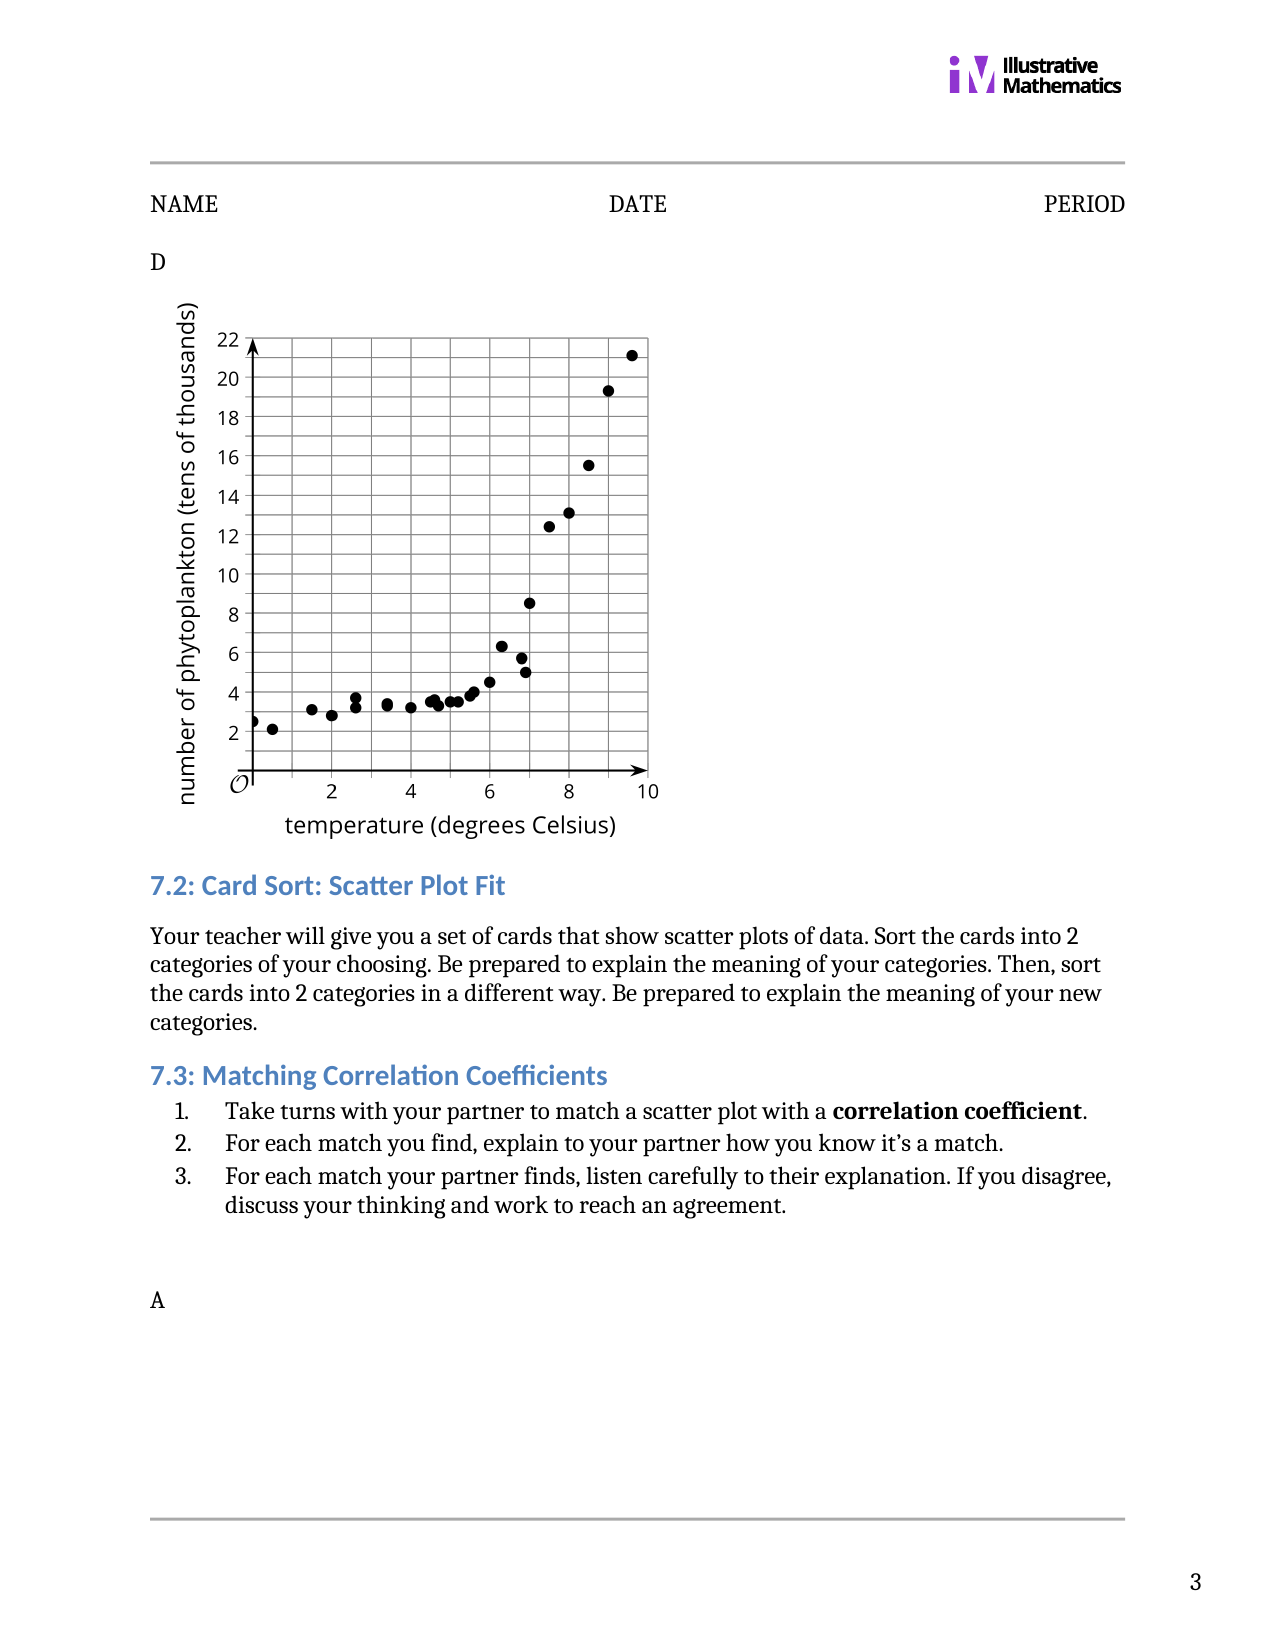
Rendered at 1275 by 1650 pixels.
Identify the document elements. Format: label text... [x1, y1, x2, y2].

subtitle 7.2: Card Sort: Scatter Plot Fit [150, 867, 1125, 903]
text D [150, 247, 1125, 276]
list Take turns with your partner to match a scatter plot with a correlation coefficient. [175, 1097, 1125, 1126]
picture [168, 295, 667, 847]
picture [949, 55, 1121, 93]
list For each match your partner finds, listen carefully to their explanation. If you disagree, discuss your thinking and work to reach an agreement. [175, 1162, 1125, 1219]
text A [150, 1286, 1125, 1314]
text Your teacher will give you a set of cards that show scatter plots of data. Sort the cards into 2 categories of your choosing. Be prepared to explain the meaning of your categories. Then, sort the cards into 2 categories in a different way. Be prepared to explain the meaning of your new categories. [150, 922, 1125, 1037]
list For each match you find, explain to your partner how you know it’s a match. [175, 1129, 1125, 1158]
subtitle 7.3: Matching Correlation Coefficients [150, 1057, 1125, 1093]
